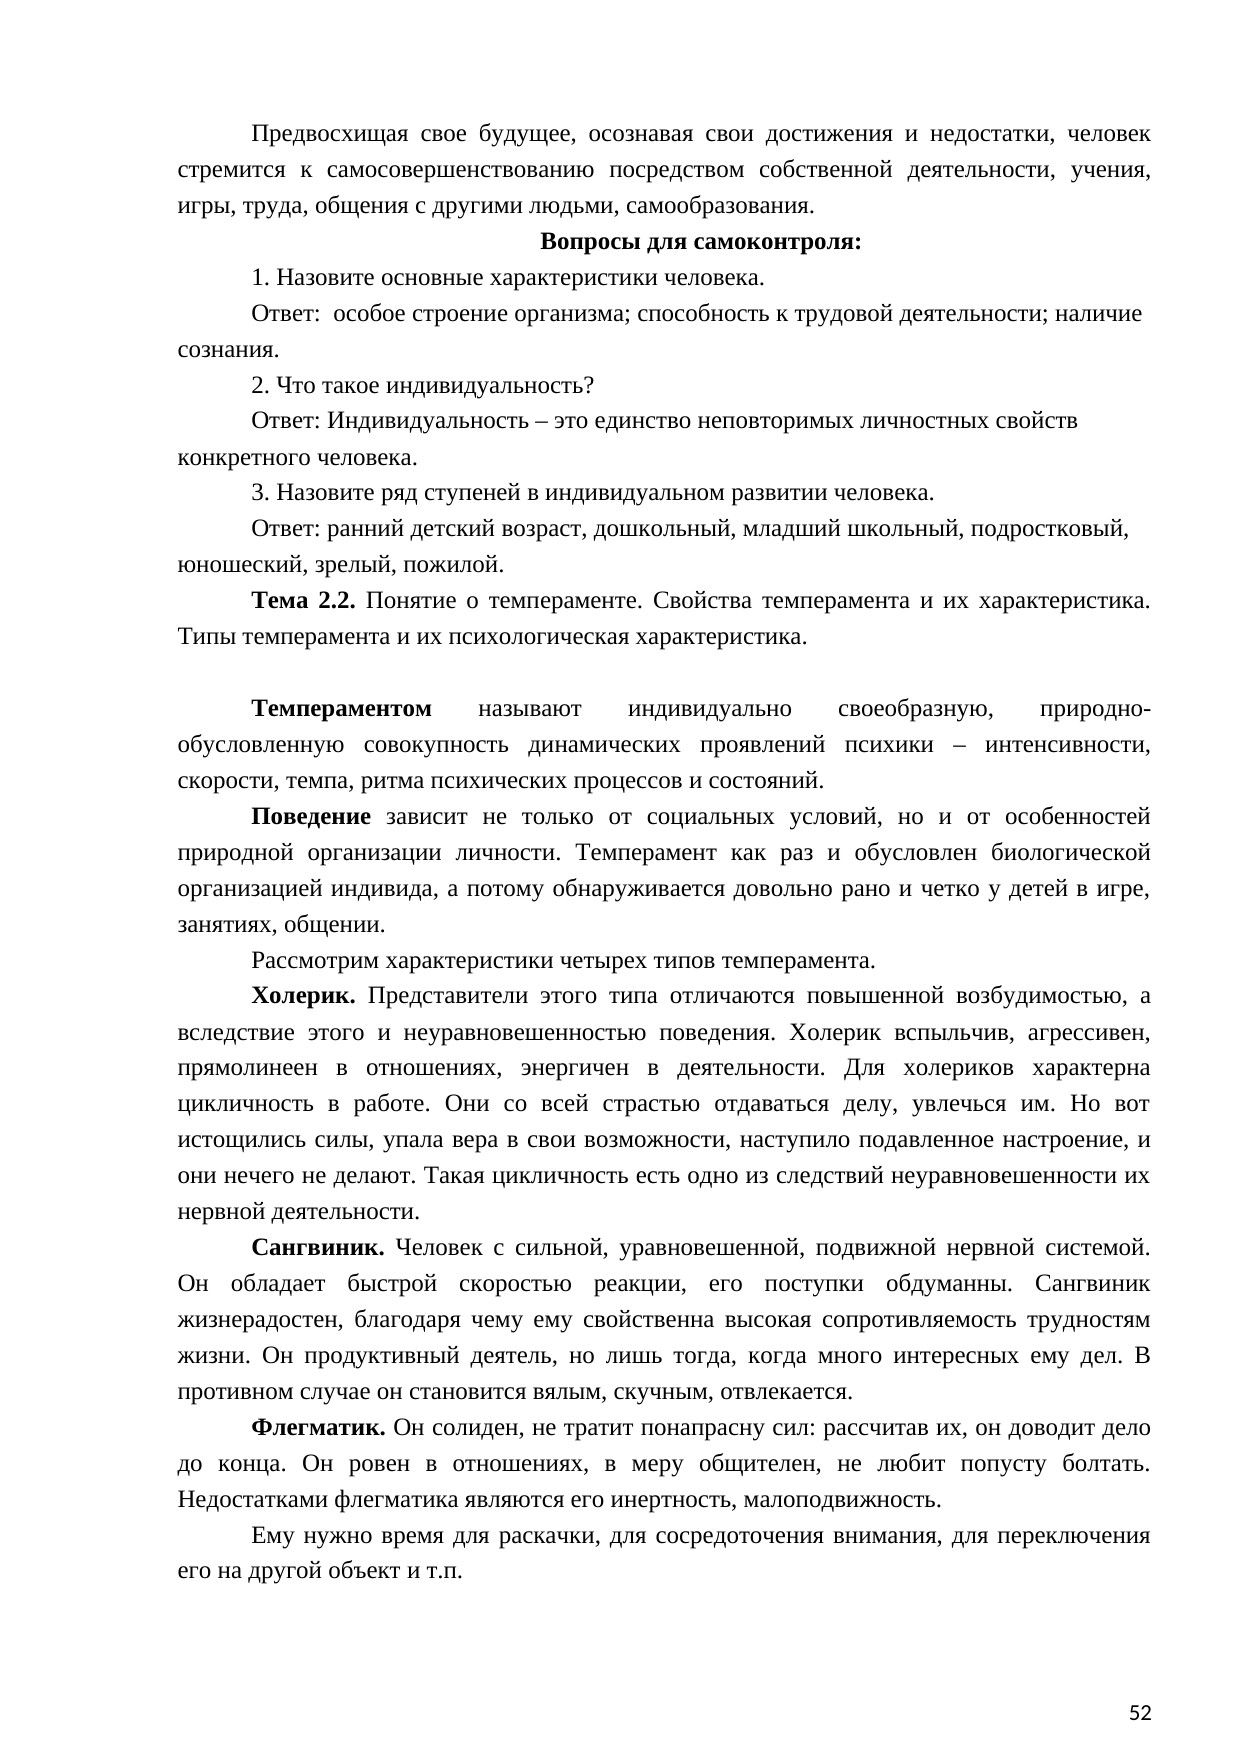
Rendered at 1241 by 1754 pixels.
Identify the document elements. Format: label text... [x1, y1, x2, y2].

text 1. Назовите основные характеристики человека. [177, 262, 1152, 291]
text Ответ: ранний детский возраст, дошкольный, младший школьный, подростковый, юношеский, зрелый, пожилой. [177, 513, 1152, 578]
text Сангвиник. Человек с сильной, уравновешенной, подвижной нервной системой. Он обладает быстрой скоростью реакции, его поступки обдуманны. Сангвиник жизнерадостен, благодаря чему ему свойственна высокая сопротивляемость трудностям жизни. Он продуктивный деятель, но лишь тогда, когда много интересных ему дел. В противном случае он становится вялым, скучным, отвлекается. [177, 1232, 1152, 1405]
text 3. Назовите ряд ступеней в индивидуальном развитии человека. [177, 477, 1152, 506]
text Рассмотрим характеристики четырех типов темперамента. [177, 945, 1152, 973]
text Холерик. Представители этого типа отличаются повышенной возбудимостью, а вследствие этого и неуравновешенностью поведения. Холерик вспыльчив, агрессивен, прямолинеен в отношениях, энергичен в деятельности. Для холериков характерна цикличность в работе. Они со всей страстью отдаваться делу, увлечься им. Но вот истощились силы, упала вера в свои возможности, наступило подавленное настроение, и они нечего не делают. Такая цикличность есть одно из следствий неуравновешенности их нервной деятельности. [177, 981, 1152, 1225]
text Тема 2.2. Понятие о темпераменте. Свойства темперамента и их характеристика. Типы темперамента и их психологическая характеристика. [177, 585, 1152, 650]
text Поведение зависит не только от социальных условий, но и от особенностей природной организации личности. Темперамент как раз и обусловлен биологической организацией индивида, а потому обнаруживается довольно рано и четко у детей в игре, занятиях, общении. [177, 801, 1152, 937]
text 2. Что такое индивидуальность? [177, 370, 1152, 398]
text Ответ: особое строение организма; способность к трудовой деятельности; наличие сознания. [177, 298, 1152, 362]
text Вопросы для самоконтроля: [177, 226, 1152, 255]
text Темпераментом называют индивидуально своеобразную, природно-обусловленную совокупность динамических проявлений психики – интенсивности, скорости, темпа, ритма психических процессов и состояний. [177, 693, 1152, 794]
text Ответ: Индивидуальность – это единство неповторимых личностных свойств конкретного человека. [177, 406, 1152, 470]
text Флегматик. Он солиден, не тратит понапрасну сил: рассчитав их, он доводит дело до конца. Он ровен в отношениях, в меру общителен, не любит попусту болтать. Недостатками флегматика являются его инертность, малоподвижность. [177, 1412, 1152, 1512]
text Предвосхищая свое будущее, осознавая свои достижения и недостатки, человек стремится к самосовершенствованию посредством собственной деятельности, учения, игры, труда, общения с другими людьми, самообразования. [177, 118, 1152, 219]
text Ему нужно время для раскачки, для сосредоточения внимания, для переключения его на другой объект и т.п. [177, 1520, 1152, 1584]
